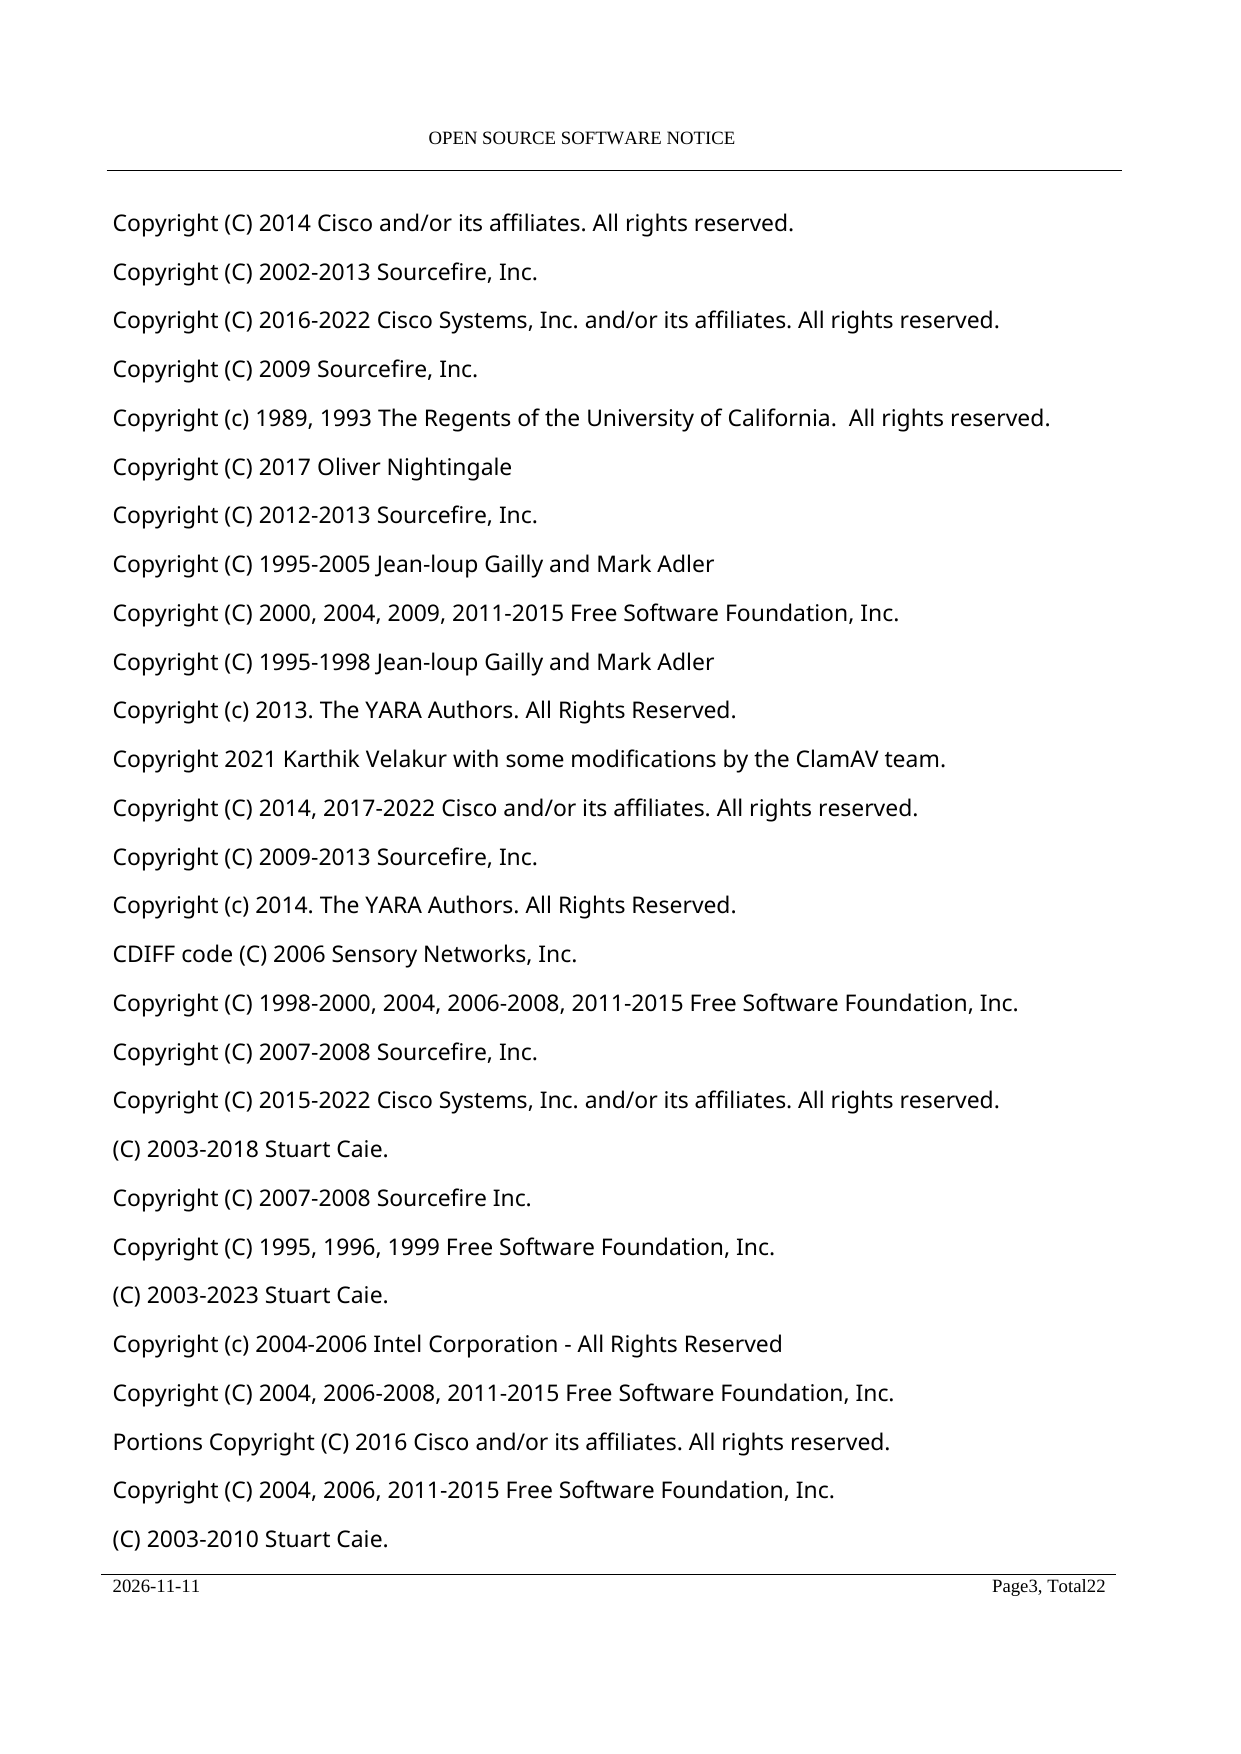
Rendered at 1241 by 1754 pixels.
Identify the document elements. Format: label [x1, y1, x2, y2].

text [112, 206, 1128, 1555]
